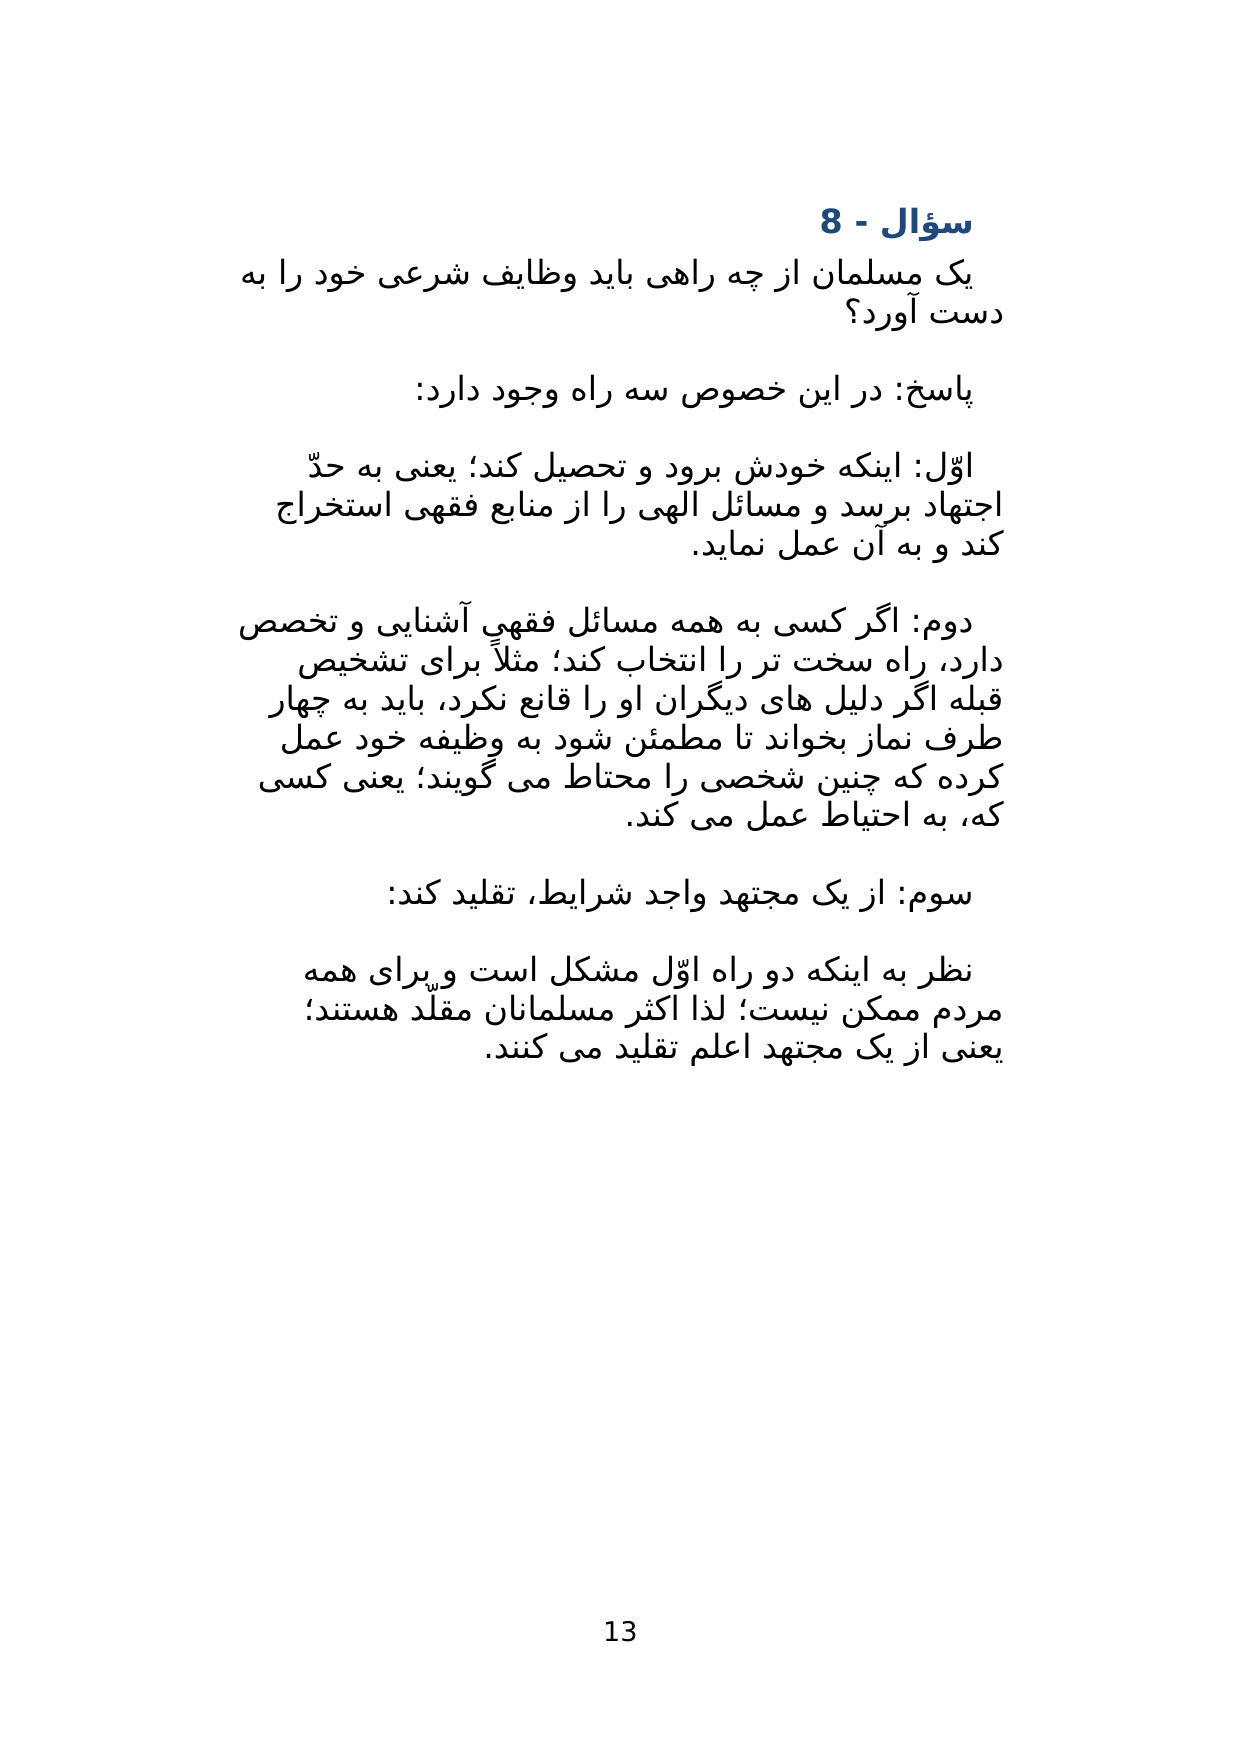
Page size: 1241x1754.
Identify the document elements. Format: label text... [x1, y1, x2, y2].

text سوم: از یک مجتهد واجد شرایط، تقلید کند: [236, 873, 1004, 912]
text پاسخ: در این خصوص سه راه وجود دارد: [236, 369, 1004, 408]
text اوّل: اینکه خودش برود و تحصیل کند؛ یعنی به حدّ اجتهاد برسد و مسائل الهی را از منابع فقهی استخراج کند و به آن عمل نماید. [236, 447, 1004, 563]
text دوم: اگر کسی به همه مسائل فقهی آشنایی و تخصص دارد، راه سخت تر را انتخاب کند؛ مثلاً برای تشخیص قبله اگر دلیل های دیگران او را قانع نکرد، باید به چهار طرف نماز بخواند تا مطمئن شود به وظیفه خود عمل کرده که چنین شخصی را محتاط می گویند؛ یعنی کسی که، به احتیاط عمل می کند. [236, 602, 1004, 835]
text یک مسلمان از چه راهی باید وظایف شرعی خود را به دست آورد؟ [236, 253, 1004, 331]
text نظر به اینکه دو راه اوّل مشکل است و برای همه مردم ممکن نیست؛ لذا اکثر مسلمانان مقلّد هستند؛ یعنی از یک مجتهد اعلم تقلید می کنند. [236, 950, 1004, 1067]
subtitle سؤال - 8 [236, 202, 1004, 241]
